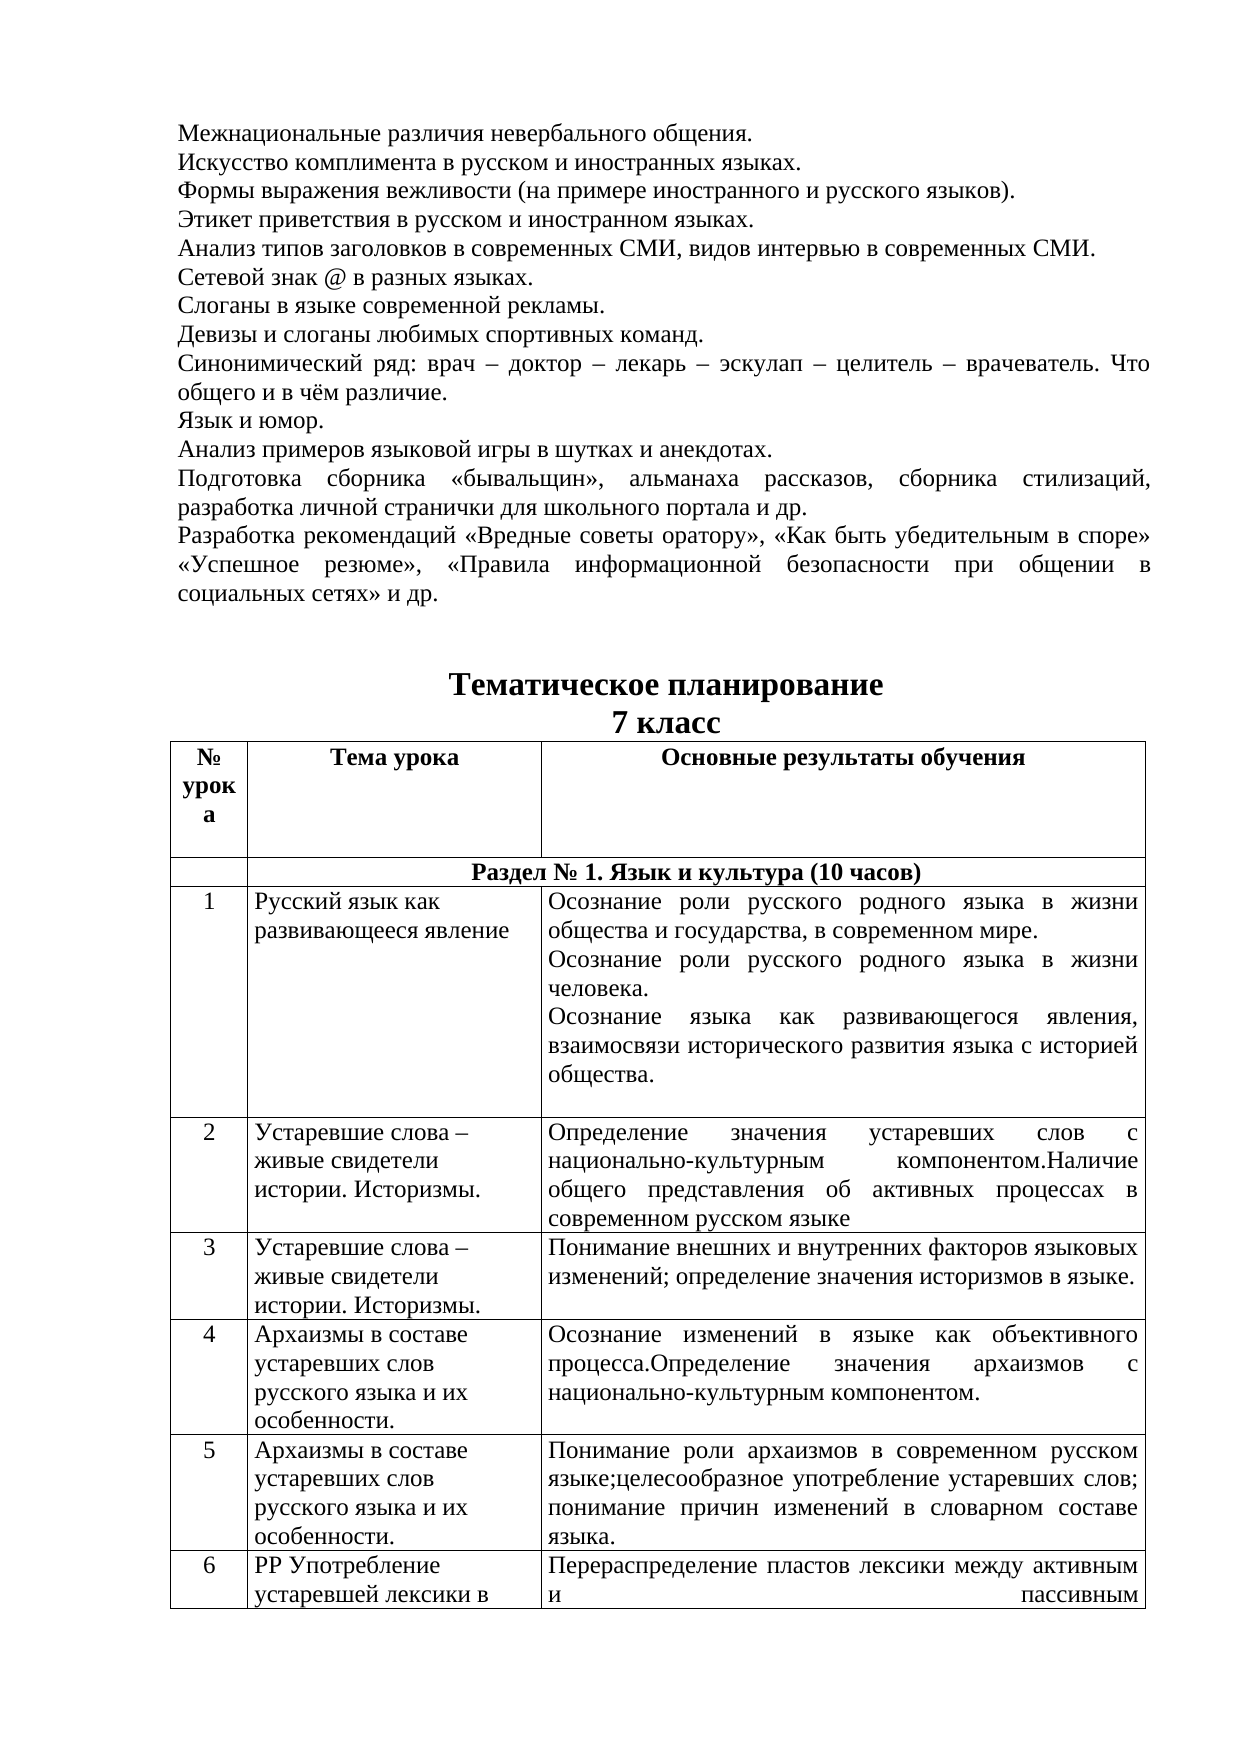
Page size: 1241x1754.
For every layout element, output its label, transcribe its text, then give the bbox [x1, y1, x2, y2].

table_cell Осознание роли русского родного языка в жизни общества и государства, в современном мире. Осознание роли русского родного языка в жизни человека. Осознание языка как развивающегося явления, взаимосвязи исторического развития языка с историей общества. [542, 887, 1145, 1116]
text Подготовка сборника «бывальщин», альманаха рассказов, сборника стилизаций, разработка личной странички для школьного портала и др. [177, 463, 1152, 521]
table_cell Архаизмы в составе устаревших слов русского языка и их особенности. [248, 1435, 541, 1550]
text Девизы и слоганы любимых спортивных команд. [177, 319, 1152, 348]
text 7 класс [177, 703, 1155, 741]
table_cell Архаизмы в составе устаревших слов русского языка и их особенности. [248, 1320, 541, 1434]
table_cell Определение значения устаревших слов с национально-культурным компонентом.Наличие общего представления об активных процессах в современном русском языке [542, 1118, 1145, 1232]
table_cell 3 [171, 1233, 247, 1319]
table_cell 2 [171, 1118, 247, 1232]
table_cell [171, 858, 247, 886]
table_cell Русский язык как развивающееся явление [248, 887, 541, 1116]
table_cell Устаревшие слова – живые свидетели истории. Историзмы. [248, 1118, 541, 1232]
text Этикет приветствия в русском и иностранном языках. [177, 204, 1152, 233]
text Язык и юмор. [177, 406, 1152, 434]
text Синонимический ряд: врач – доктор – лекарь – эскулап – целитель – врачеватель. Что общего и в чём различие. [177, 348, 1152, 406]
table_cell 5 [171, 1435, 247, 1550]
text Формы выражения вежливости (на примере иностранного и русского языков). [177, 176, 1152, 204]
table_cell Раздел № 1. Язык и культура (10 часов) [248, 858, 1145, 886]
text Слоганы в языке современной рекламы. [177, 291, 1152, 319]
table_cell Понимание роли архаизмов в современном русском языке;целесообразное употребление устаревших слов; понимание причин изменений в словарном составе языка. [542, 1435, 1145, 1550]
text Искусство комплимента в русском и иностранных языках. [177, 147, 1152, 176]
table_header № урока [171, 742, 247, 857]
table_cell 1 [171, 887, 247, 1116]
text Анализ типов заголовков в современных СМИ, видов интервью в современных СМИ. [177, 233, 1152, 262]
table_header Основные результаты обучения [542, 742, 1145, 857]
text Межнациональные различия невербального общения. [177, 118, 1152, 147]
table_cell 6 [171, 1551, 247, 1608]
table_cell 4 [171, 1320, 247, 1434]
text Тематическое планирование [177, 664, 1155, 703]
table_cell Устаревшие слова – живые свидетели истории. Историзмы. [248, 1233, 541, 1319]
table_cell Осознание изменений в языке как объективного процесса.Определение значения архаизмов с национально-культурным компонентом. [542, 1320, 1145, 1434]
table_cell Понимание внешних и внутренних факторов языковых изменений; определение значения историзмов в языке. [542, 1233, 1145, 1319]
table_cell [542, 1551, 1145, 1608]
text Анализ примеров языковой игры в шутках и анекдотах. [177, 434, 1152, 463]
text Разработка рекомендаций «Вредные советы оратору», «Как быть убедительным в споре» «Успешное резюме», «Правила информационной безопасности при общении в социальных сетях» и др. [177, 521, 1152, 607]
table_header Тема урока [248, 742, 541, 857]
text Сетевой знак @ в разных языках. [177, 262, 1152, 291]
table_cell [248, 1551, 541, 1608]
